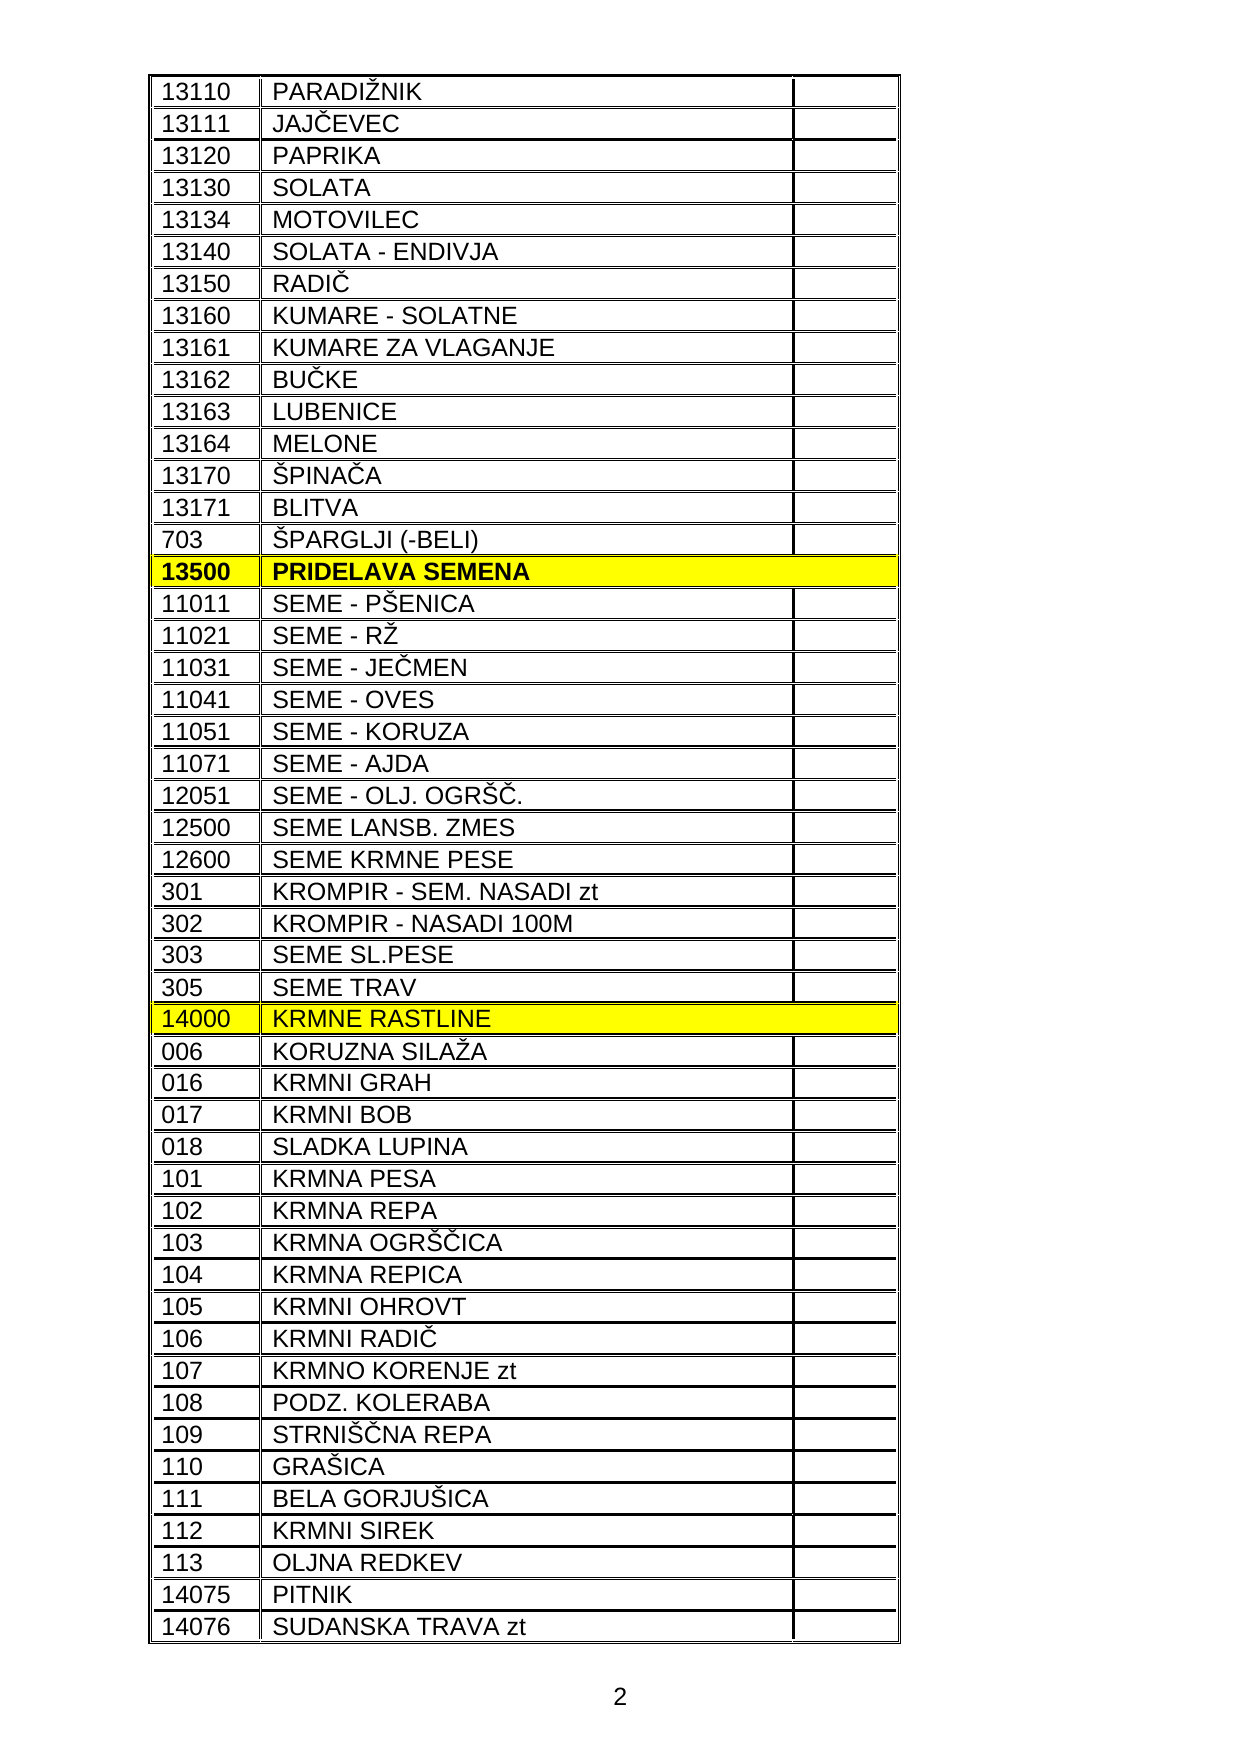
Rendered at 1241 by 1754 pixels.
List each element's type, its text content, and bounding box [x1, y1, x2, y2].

table_cell [793, 1609, 898, 1641]
table_cell [795, 1289, 898, 1321]
table_cell JAJČEVEC [262, 109, 792, 138]
table_cell [793, 1577, 899, 1609]
table_cell [795, 969, 898, 1001]
table_cell OLJNA REDKEV [262, 1548, 792, 1577]
table_cell KRMNA REPICA [262, 1260, 792, 1289]
table_cell [795, 1129, 898, 1161]
table_cell [793, 522, 899, 553]
table_cell 14075 [150, 1577, 261, 1609]
table_cell KRMNI BOB [262, 1101, 792, 1129]
table_cell SOLATA [262, 173, 792, 202]
table_cell MOTOVILEC [262, 205, 792, 234]
table_cell [793, 106, 899, 138]
table_cell 105 [152, 1289, 259, 1321]
table_cell 109 [152, 1417, 259, 1449]
table_cell [795, 937, 898, 969]
table_cell LUBENICE [262, 397, 792, 426]
table_cell [795, 745, 898, 777]
table_cell PITNIK [262, 1580, 792, 1609]
table_cell 13140 [150, 234, 261, 266]
table_cell 111 [152, 1481, 259, 1513]
table_cell 12600 [152, 841, 259, 873]
table_cell 13500 [152, 554, 259, 586]
table_cell 13161 [150, 330, 261, 362]
table_cell SEME SL.PESE [262, 941, 792, 969]
table_cell [795, 138, 899, 170]
table_cell [793, 458, 899, 489]
table_cell 017 [152, 1097, 259, 1129]
table_cell 103 [152, 1225, 259, 1257]
table_cell 305 [152, 969, 259, 1001]
table_cell PODZ. KOLERABA [262, 1388, 792, 1417]
table_cell [793, 298, 899, 330]
table_cell 11051 [152, 714, 259, 745]
table_cell BELA GORJUŠICA [262, 1484, 792, 1513]
table_cell 113 [152, 1545, 259, 1577]
table_cell SEME - JEČMEN [262, 653, 792, 681]
table_cell KUMARE ZA VLAGANJE [262, 333, 792, 362]
table_cell 006 [152, 1033, 259, 1065]
table_cell STRNIŠČNA REPA [262, 1420, 792, 1449]
table_cell [795, 1161, 898, 1193]
table_cell [793, 330, 899, 362]
table_cell SEME - OLJ. OGRŠČ. [262, 781, 792, 809]
table_cell 11011 [150, 586, 261, 617]
table_cell 703 [150, 522, 261, 553]
table_cell [795, 618, 898, 649]
table_cell [793, 266, 899, 298]
table_cell 11071 [152, 745, 259, 777]
table_cell 13163 [150, 394, 261, 426]
table_cell KRMNI RADIČ [262, 1324, 792, 1353]
table_cell 106 [152, 1321, 259, 1353]
table_cell 13130 [150, 170, 261, 202]
table_cell [795, 778, 898, 809]
table_cell [795, 1353, 898, 1385]
table_cell KRMNA REPA [262, 1197, 792, 1225]
table_cell 107 [152, 1353, 259, 1385]
table_cell SEME - PŠENICA [262, 589, 792, 617]
table_cell [795, 873, 898, 905]
table_cell ŠPINAČA [262, 461, 792, 489]
table_cell SUDANSKA TRAVA zt [261, 1612, 793, 1641]
table_cell 016 [152, 1065, 259, 1097]
table_cell 11021 [152, 618, 259, 649]
table_cell KROMPIR - NASADI 100M [262, 909, 792, 937]
table_cell [795, 490, 898, 522]
table_cell [795, 1065, 898, 1097]
table_cell [795, 1321, 898, 1353]
table_cell MELONE [262, 429, 792, 458]
table_cell 13171 [152, 490, 259, 522]
table_cell [793, 170, 899, 202]
table_cell 112 [150, 1513, 259, 1545]
table_cell 13134 [150, 202, 261, 234]
table_cell PRIDELAVA SEMENA [262, 554, 898, 586]
table_cell KRMNI GRAH [262, 1069, 792, 1097]
table_cell KRMNE RASTLINE [262, 1001, 898, 1033]
table_cell 108 [152, 1385, 259, 1417]
table_cell [795, 681, 898, 713]
table_cell PARADIŽNIK [261, 76, 793, 106]
table_cell 13170 [150, 458, 261, 489]
table_cell [795, 905, 898, 937]
table_cell KRMNI OHROVT [262, 1293, 792, 1321]
table_cell 104 [152, 1257, 259, 1289]
table_cell 13164 [150, 426, 261, 458]
table_cell 13120 [150, 138, 259, 170]
table_cell [793, 234, 899, 266]
table_cell RADIČ [262, 269, 792, 298]
table_cell KROMPIR - SEM. NASADI zt [262, 877, 792, 905]
table_cell 11031 [152, 650, 259, 681]
table_cell KRMNO KORENJE zt [262, 1357, 792, 1385]
table_cell PAPRIKA [262, 141, 792, 170]
table_cell KORUZNA SILAŽA [262, 1037, 792, 1065]
table_cell 301 [152, 873, 259, 905]
table_cell [793, 394, 899, 426]
table_cell 13111 [150, 106, 261, 138]
table_cell [795, 1033, 898, 1065]
table_cell [795, 809, 898, 841]
table_cell 12051 [152, 778, 259, 809]
table_cell [795, 1193, 898, 1225]
table_cell SEME - AJDA [262, 749, 792, 777]
table_cell BLITVA [262, 493, 792, 522]
table_cell [795, 1417, 898, 1449]
table_cell [795, 1385, 898, 1417]
table_cell [795, 1257, 898, 1289]
table_cell 303 [152, 937, 259, 969]
table_cell 14000 [152, 1001, 259, 1033]
table_cell [793, 426, 899, 458]
table_cell 13110 [152, 77, 261, 106]
table_cell 101 [152, 1161, 259, 1193]
table_cell SEME - RŽ [262, 621, 792, 649]
table_cell [795, 1513, 899, 1545]
table_cell [793, 77, 898, 106]
table_cell 14076 [152, 1609, 261, 1641]
table_cell BUČKE [262, 365, 792, 394]
table_cell [795, 1225, 898, 1257]
table_cell 102 [152, 1193, 259, 1225]
table_cell [795, 1481, 898, 1513]
table_cell SEME - OVES [262, 685, 792, 713]
table_cell SEME LANSB. ZMES [262, 813, 792, 841]
table_cell 302 [152, 905, 259, 937]
table_cell SOLATA - ENDIVJA [262, 237, 792, 266]
table_cell [793, 362, 899, 394]
table_cell 110 [152, 1449, 259, 1481]
table_cell SEME KRMNE PESE [262, 845, 792, 873]
table_cell 13160 [150, 298, 261, 330]
table_cell KUMARE - SOLATNE [262, 301, 792, 330]
table_cell SLADKA LUPINA [262, 1133, 792, 1161]
table_cell KRMNA PESA [262, 1165, 792, 1193]
table_cell KRMNA OGRŠČICA [262, 1229, 792, 1257]
table_cell [795, 841, 898, 873]
table_cell 13162 [150, 362, 261, 394]
table_cell 13150 [150, 266, 261, 298]
table_cell [795, 714, 898, 745]
table_cell [795, 1449, 898, 1481]
table_cell [795, 1097, 898, 1129]
table_cell [793, 586, 899, 617]
table_cell SEME - KORUZA [262, 717, 792, 745]
table_cell 018 [152, 1129, 259, 1161]
table_cell SEME TRAV [262, 973, 792, 1001]
table_cell GRAŠICA [262, 1452, 792, 1481]
table_cell [793, 202, 899, 234]
table_cell 12500 [152, 809, 259, 841]
table_cell ŠPARGLJI (-BELI) [262, 525, 792, 553]
table_cell 11041 [152, 681, 259, 713]
table_cell [795, 1545, 898, 1577]
table_cell KRMNI SIREK [262, 1516, 792, 1545]
table_cell [795, 650, 898, 681]
